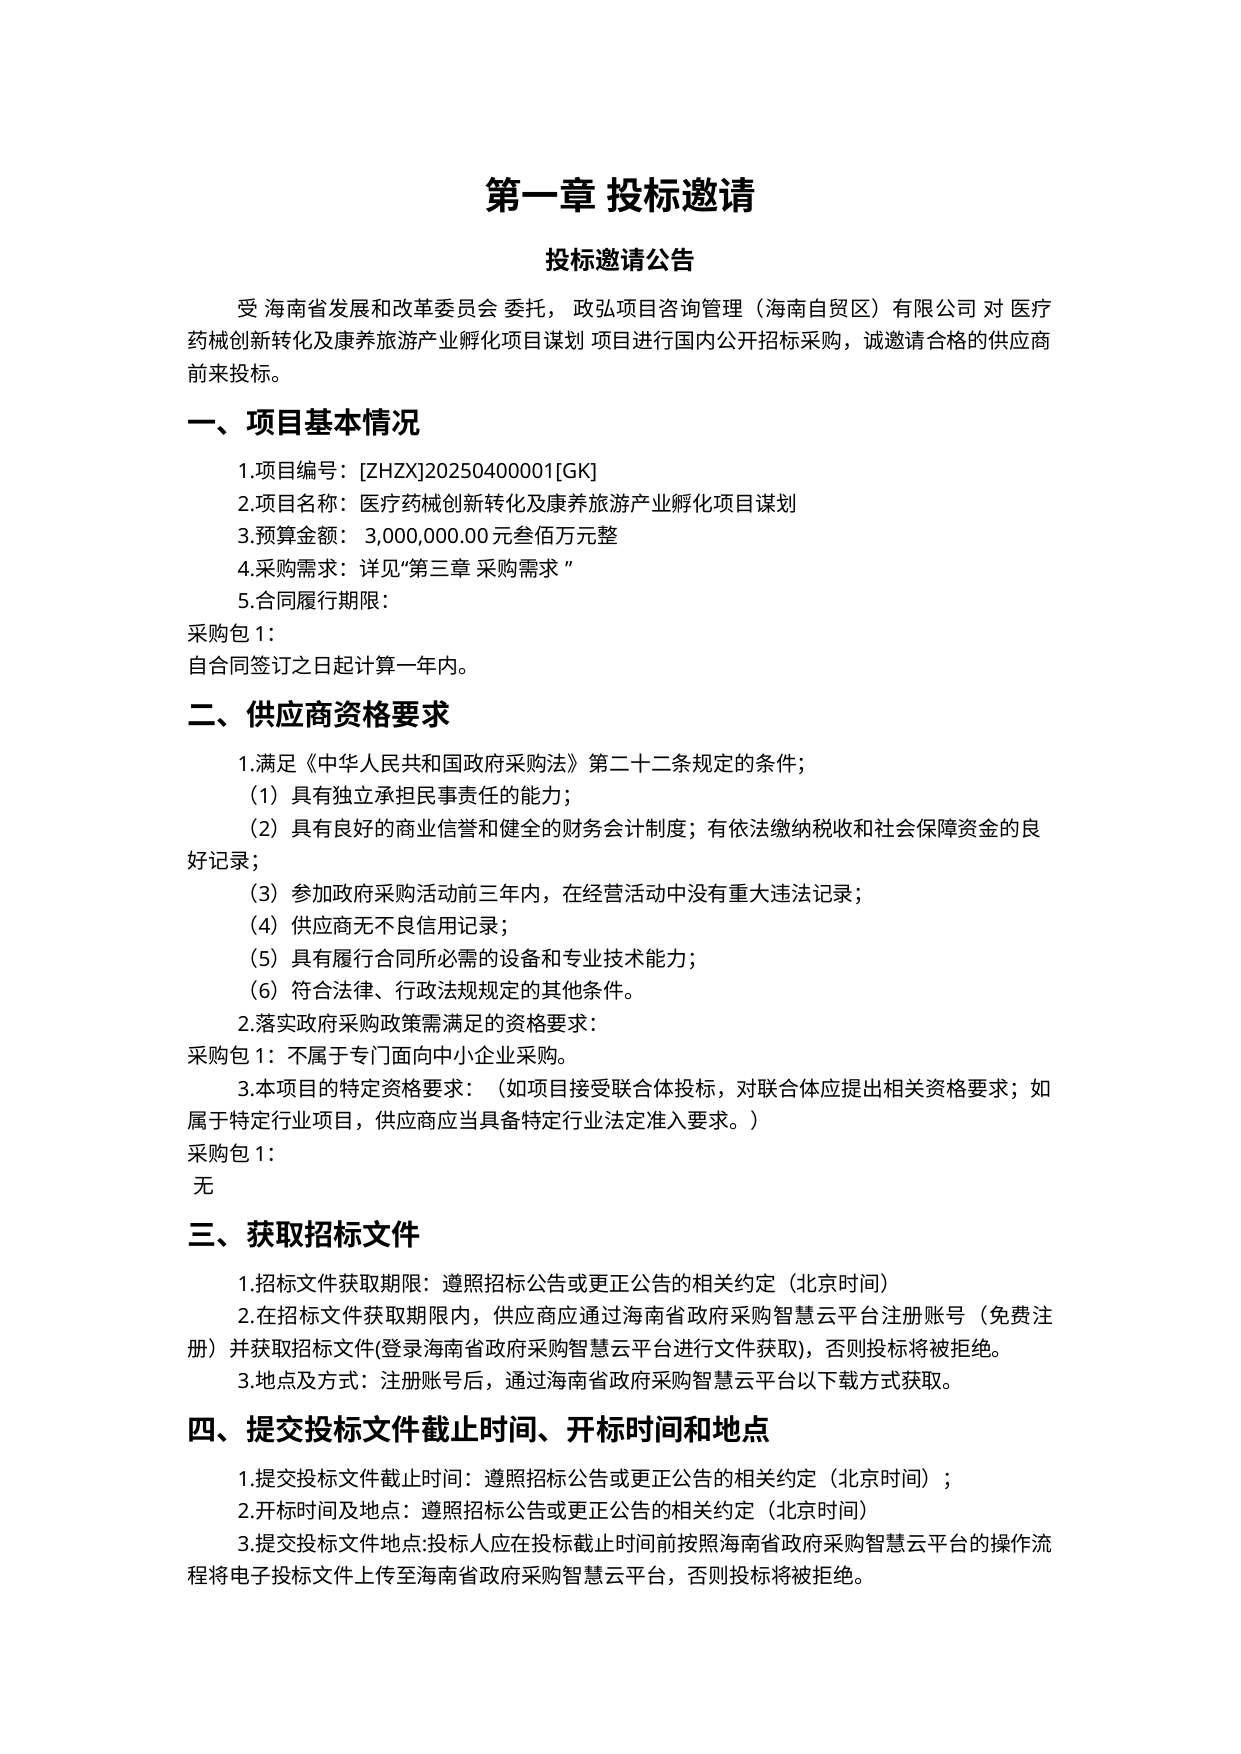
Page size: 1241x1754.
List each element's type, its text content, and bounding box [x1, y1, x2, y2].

text 第一章 投标邀请 [187, 162, 1053, 227]
text （5）具有履行合同所必需的设备和专业技术能力； [187, 942, 1053, 974]
text 2.项目名称：医疗药械创新转化及康养旅游产业孵化项目谋划 [187, 487, 1053, 519]
text 受 海南省发展和改革委员会 委托， 政弘项目咨询管理（海南自贸区）有限公司 对 医疗药械创新转化及康养旅游产业孵化项目谋划 项目进行国内公开招标采购，诚邀请合格的供应商前来投标。 [187, 292, 1053, 389]
text 3.本项目的特定资格要求：（如项目接受联合体投标，对联合体应提出相关资格要求；如属于特定行业项目，供应商应当具备特定行业法定准入要求。） [187, 1072, 1053, 1137]
text 2.在招标文件获取期限内，供应商应通过海南省政府采购智慧云平台注册账号（免费注册）并获取招标文件(登录海南省政府采购智慧云平台进行文件获取)，否则投标将被拒绝。 [187, 1299, 1053, 1364]
text （2）具有良好的商业信誉和健全的财务会计制度；有依法缴纳税收和社会保障资金的良好记录； [187, 812, 1053, 877]
text （1）具有独立承担民事责任的能力； [187, 779, 1053, 812]
text 1.招标文件获取期限：遵照招标公告或更正公告的相关约定（北京时间） [187, 1267, 1053, 1299]
text 2.开标时间及地点：遵照招标公告或更正公告的相关约定（北京时间） [187, 1494, 1053, 1527]
text 3.提交投标文件地点:投标人应在投标截止时间前按照海南省政府采购智慧云平台的操作流程将电子投标文件上传至海南省政府采购智慧云平台，否则投标将被拒绝。 [187, 1527, 1053, 1592]
text 二、供应商资格要求 [187, 682, 1053, 747]
text 采购包1： [187, 1137, 1053, 1169]
text （4）供应商无不良信用记录； [187, 909, 1053, 942]
text （3）参加政府采购活动前三年内，在经营活动中没有重大违法记录； [187, 877, 1053, 909]
text （6）符合法律、行政法规规定的其他条件。 [187, 974, 1053, 1007]
text 3.地点及方式：注册账号后，通过海南省政府采购智慧云平台以下载方式获取。 [187, 1364, 1053, 1397]
text 3.预算金额： 3,000,000.00元叁佰万元整 [187, 519, 1053, 552]
text 无 [187, 1169, 1053, 1202]
text 一、项目基本情况 [187, 389, 1053, 454]
text 1.项目编号：[ZHZX]20250400001[GK] [187, 454, 1053, 487]
text 采购包1： [187, 617, 1053, 649]
text 2.落实政府采购政策需满足的资格要求： [187, 1007, 1053, 1039]
text 采购包1：不属于专门面向中小企业采购。 [187, 1039, 1053, 1072]
text 自合同签订之日起计算一年内。 [187, 649, 1053, 682]
text 4.采购需求：详见“第三章 采购需求 ” [187, 552, 1053, 584]
text 1.满足《中华人民共和国政府采购法》第二十二条规定的条件； [187, 747, 1053, 779]
text 1.提交投标文件截止时间：遵照招标公告或更正公告的相关约定（北京时间）； [187, 1462, 1053, 1494]
text 投标邀请公告 [187, 227, 1053, 292]
text 三、获取招标文件 [187, 1202, 1053, 1267]
text 5.合同履行期限： [187, 584, 1053, 617]
text 四、提交投标文件截止时间、开标时间和地点 [187, 1397, 1053, 1462]
